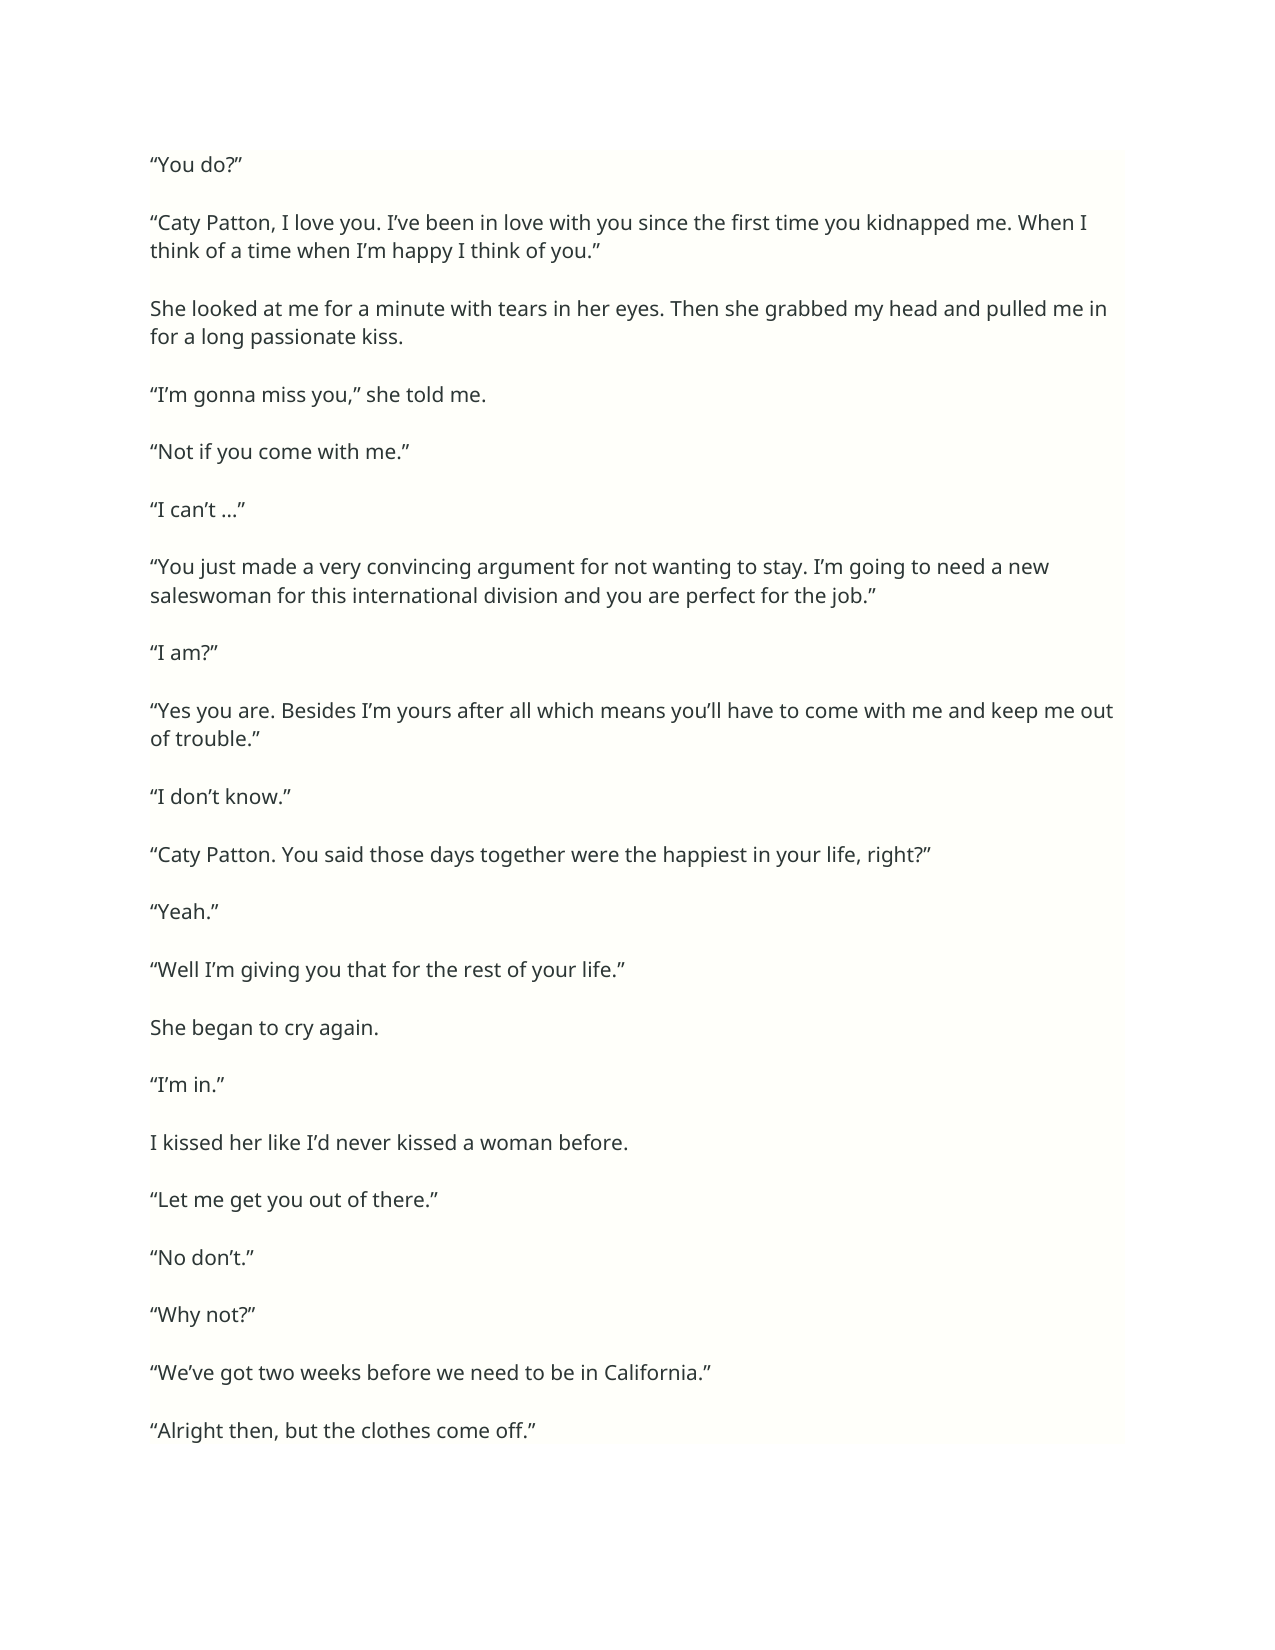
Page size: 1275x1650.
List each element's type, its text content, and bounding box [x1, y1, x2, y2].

text “I can’t …” [150, 495, 1125, 523]
text “I’m gonna miss you,” she told me. [150, 380, 1125, 408]
text “I don’t know.” [150, 782, 1125, 811]
text She began to cry again. [150, 1013, 1125, 1041]
text “Caty Patton. You said those days together were the happiest in your life, right?” [150, 840, 1125, 868]
text “Caty Patton, I love you. I’ve been in love with you since the first time you kidnapped me. When I think of a time when I’m happy I think of you.” [150, 208, 1125, 264]
text “You just made a very convincing argument for not wanting to stay. I’m going to need a new saleswoman for this international division and you are perfect for the job.” [150, 552, 1125, 609]
text “Alright then, but the clothes come off.” [150, 1416, 1125, 1444]
text “Yeah.” [150, 897, 1125, 926]
text “I am?” [150, 638, 1125, 667]
text “Why not?” [150, 1301, 1125, 1329]
text “No don’t.” [150, 1243, 1125, 1271]
text I kissed her like I’d never kissed a woman before. [150, 1128, 1125, 1156]
text “I’m in.” [150, 1070, 1125, 1099]
text “You do?” [150, 150, 1125, 178]
text “Yes you are. Besides I’m yours after all which means you’ll have to come with me and keep me out of trouble.” [150, 696, 1125, 753]
text “Not if you come with me.” [150, 437, 1125, 466]
text “Well I’m giving you that for the rest of your life.” [150, 955, 1125, 983]
text “Let me get you out of there.” [150, 1185, 1125, 1214]
text “We’ve got two weeks before we need to be in California.” [150, 1358, 1125, 1387]
text She looked at me for a minute with tears in her eyes. Then she grabbed my head and pulled me in for a long passionate kiss. [150, 294, 1125, 351]
